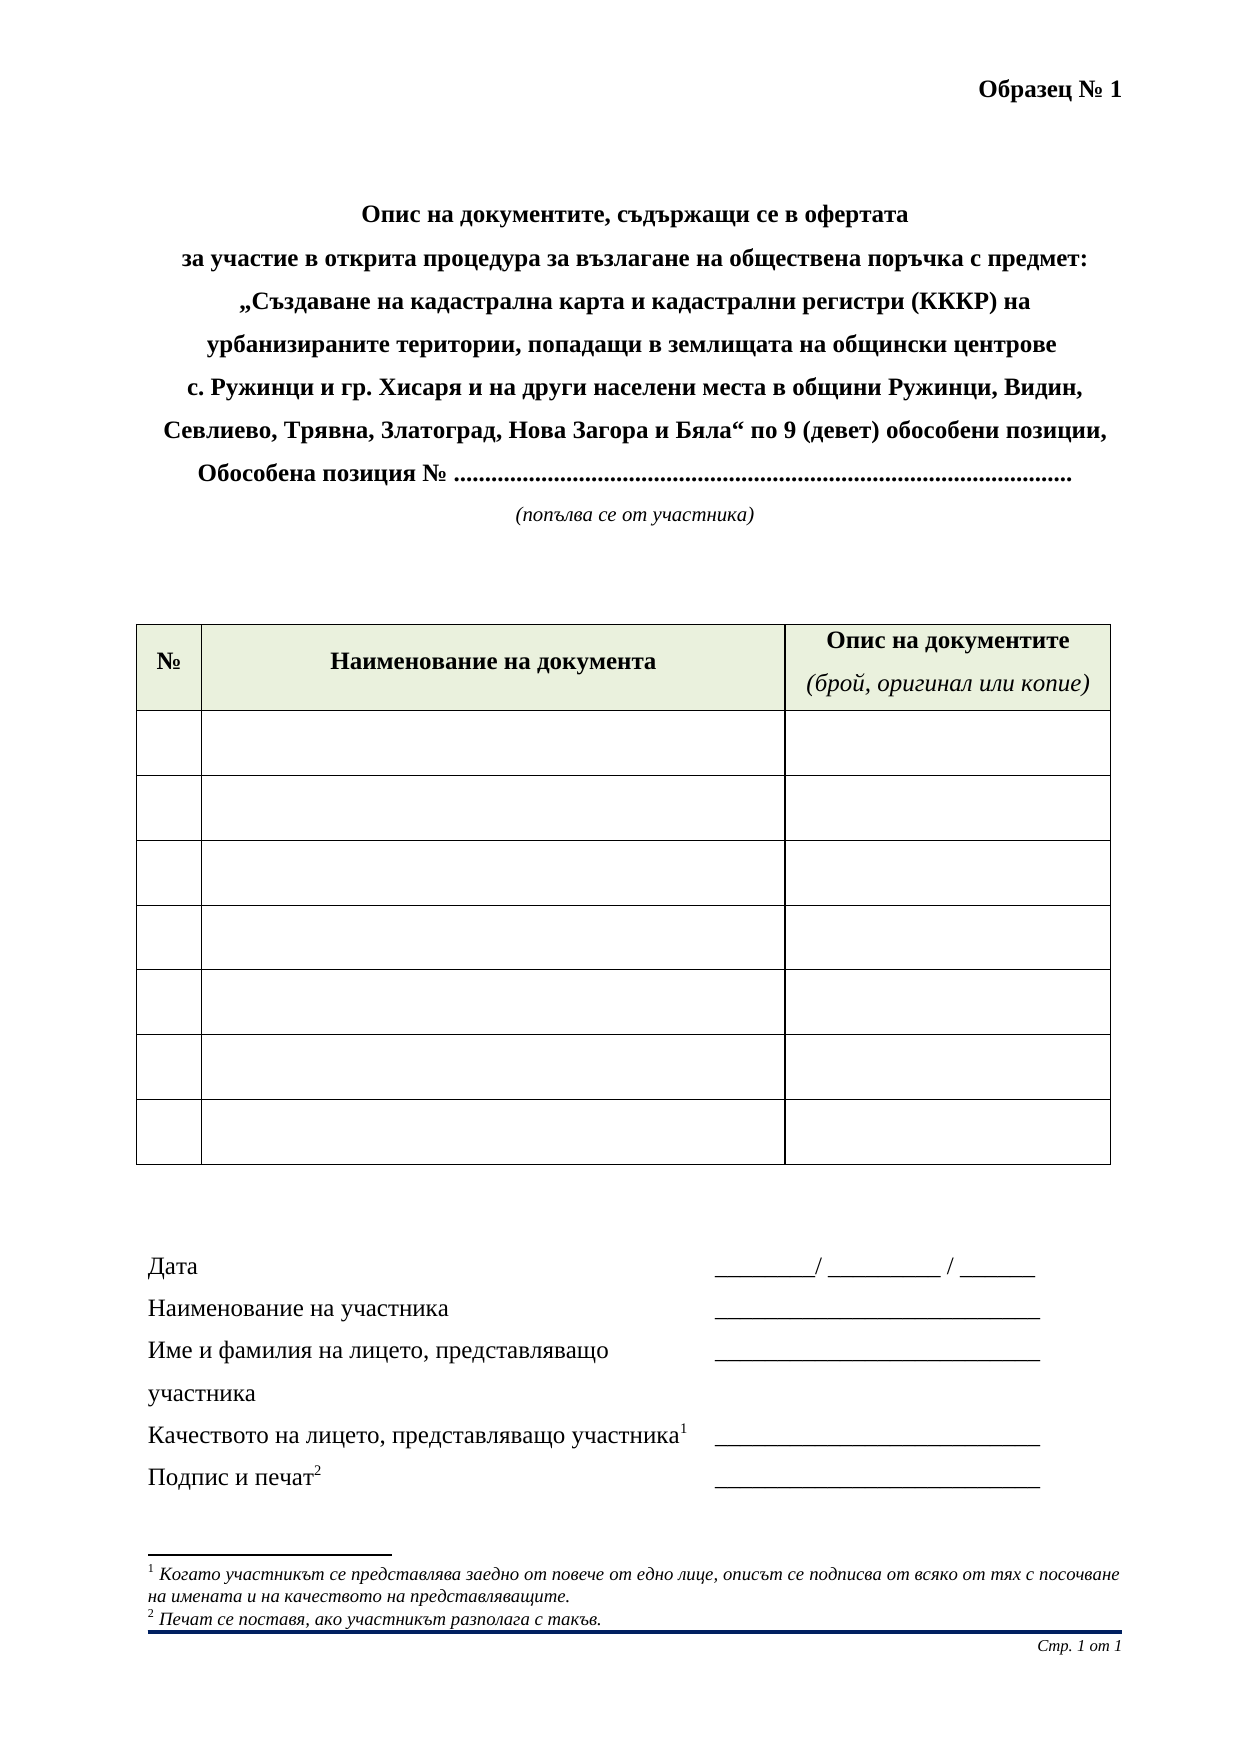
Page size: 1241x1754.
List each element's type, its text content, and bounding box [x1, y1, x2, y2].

table_cell [786, 906, 1110, 969]
table_cell __________________________ [704, 1293, 1111, 1335]
table_cell [137, 711, 201, 775]
table_cell [786, 841, 1110, 904]
text Обособена позиция № ................................................................................................... [148, 458, 1122, 487]
table_cell [202, 970, 784, 1034]
table_cell __________________________ [704, 1462, 1111, 1504]
table_cell Име и фамилия на лицето, представляващо участника [136, 1335, 703, 1420]
text Опис на документите, съдържащи се в офертата [148, 199, 1122, 228]
table_cell Наименование на участника [136, 1293, 703, 1335]
table_cell Дата [136, 1165, 703, 1293]
table_header № [137, 625, 201, 710]
table_cell [137, 841, 201, 904]
table_cell [137, 1100, 201, 1164]
table_cell ________/ _________ / ______ [704, 1165, 1111, 1293]
table_cell [786, 1100, 1110, 1164]
table_cell [202, 1035, 784, 1099]
table_cell [786, 970, 1110, 1034]
table_cell __________________________ [704, 1420, 1111, 1462]
table_header Опис на документите (брой, оригинал или копие) [786, 625, 1110, 710]
table_header Наименование на документа [202, 625, 784, 710]
table_cell [137, 906, 201, 969]
text (попълва се от участника) [148, 501, 1122, 526]
table_cell [202, 1100, 784, 1164]
table_cell [137, 970, 201, 1034]
text за участие в открита процедура за възлагане на обществена поръчка с предмет: „Създаване на кадастрална карта и кадастрални регистри (КККР) на урбанизираните територии, попадащи в землищата на общински центрове с. Ружинци и гр. Хисаря и на други населени места в общини Ружинци, Видин, Севлиево, Трявна, Златоград, Нова Загора и Бяла“ по 9 (девет) обособени позиции, [148, 243, 1122, 444]
table_cell __________________________ [704, 1335, 1111, 1420]
table_cell [202, 776, 784, 839]
table_cell [137, 1035, 201, 1099]
table_cell [202, 906, 784, 969]
table_cell Подпис и печат [136, 1462, 703, 1504]
table_cell Качеството на лицето, представляващо участника [136, 1420, 703, 1462]
table_cell [137, 776, 201, 839]
table_cell [786, 711, 1110, 775]
table_cell [786, 1035, 1110, 1099]
table_cell [202, 841, 784, 904]
table_cell [202, 711, 784, 775]
table_cell [786, 776, 1110, 839]
